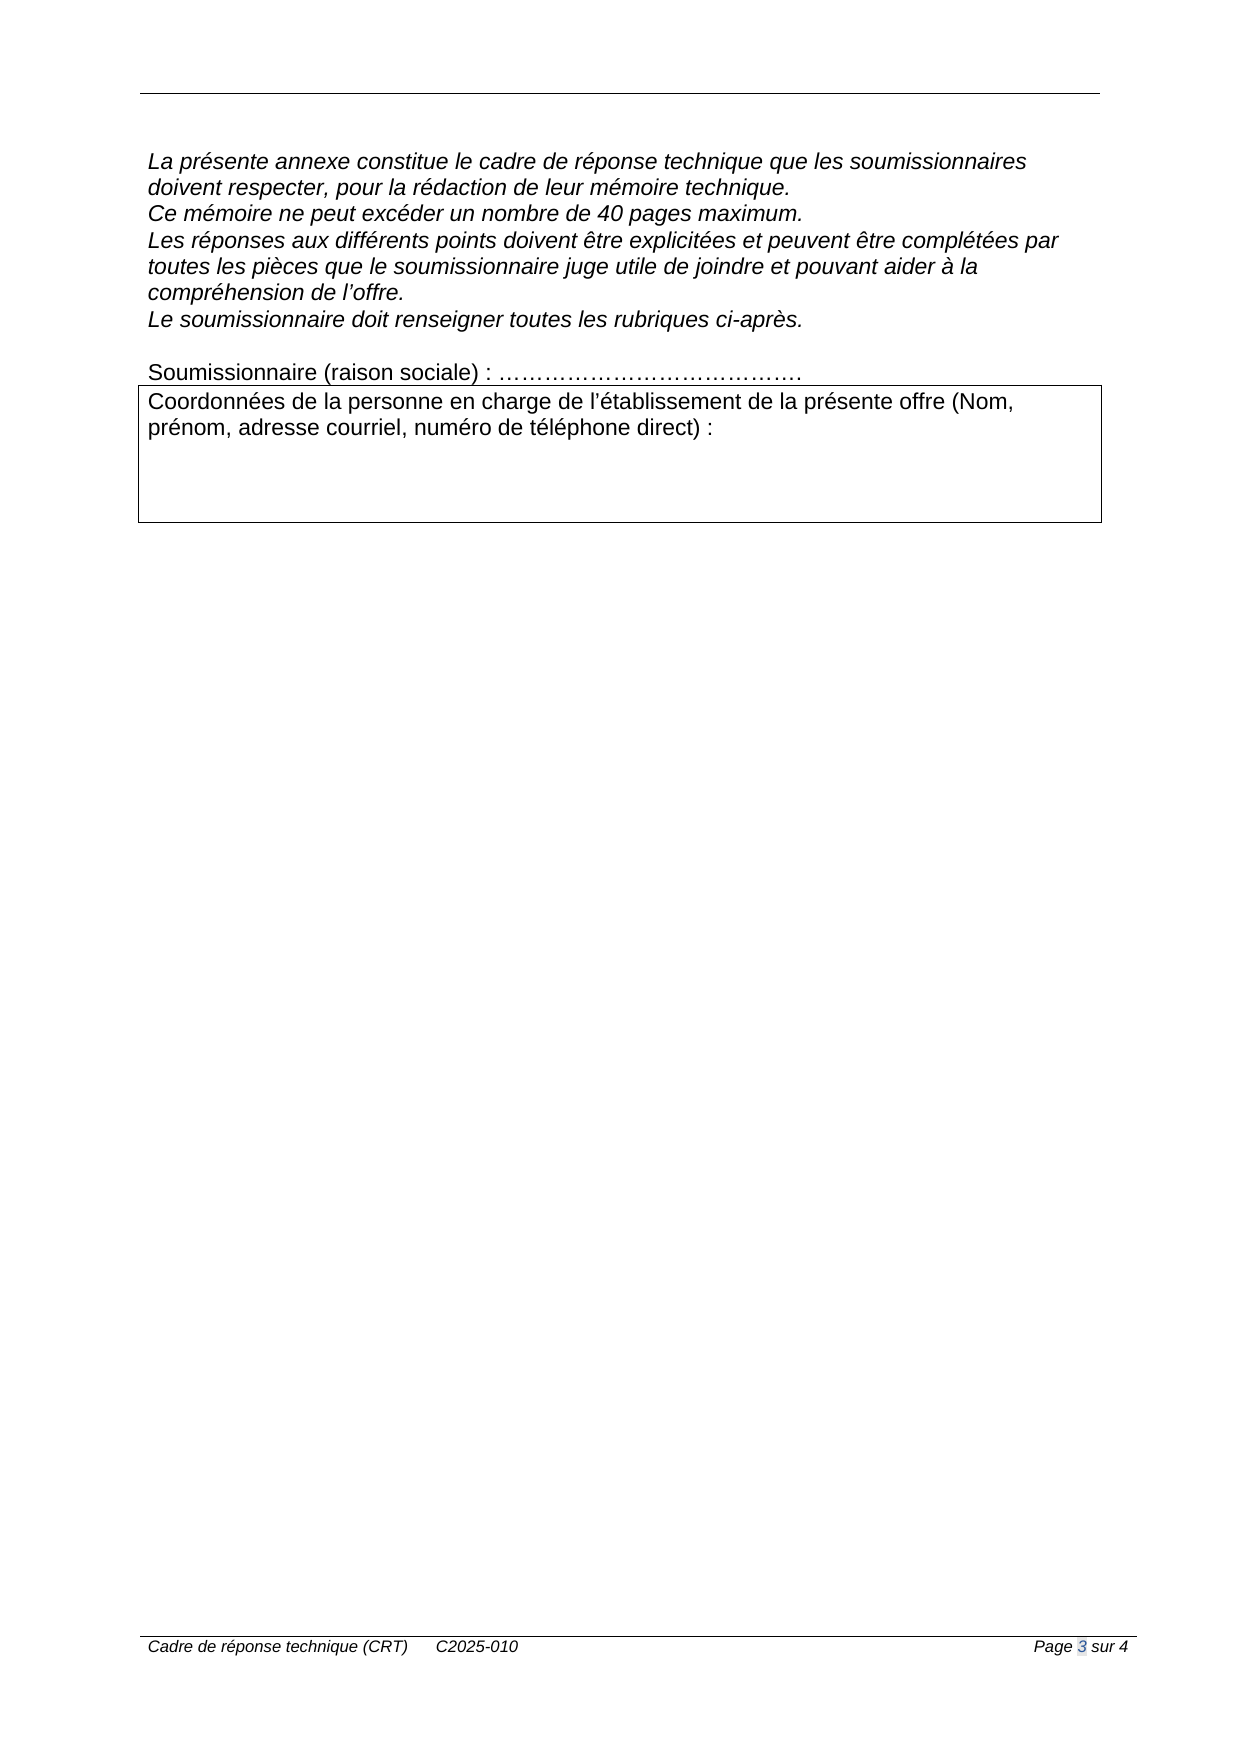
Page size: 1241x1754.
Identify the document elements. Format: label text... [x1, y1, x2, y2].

text Ce mémoire ne peut excéder un nombre de 40 pages maximum. [148, 200, 1093, 227]
text Coordonnées de la personne en charge de l’établissement de la présente offre (Nom, prénom, adresse courriel, numéro de téléphone direct) : [139, 386, 1101, 441]
text Soumissionnaire (raison sociale) : …………………………………. [148, 358, 1093, 385]
text Le soumissionnaire doit renseigner toutes les rubriques ci-après. [148, 306, 1093, 332]
text La présente annexe constitue le cadre de réponse technique que les soumissionnaires doivent respecter, pour la rédaction de leur mémoire technique. [148, 148, 1093, 200]
text Les réponses aux différents points doivent être explicitées et peuvent être complétées par toutes les pièces que le soumissionnaire juge utile de joindre et pouvant aider à la compréhension de l’offre. [148, 227, 1093, 306]
